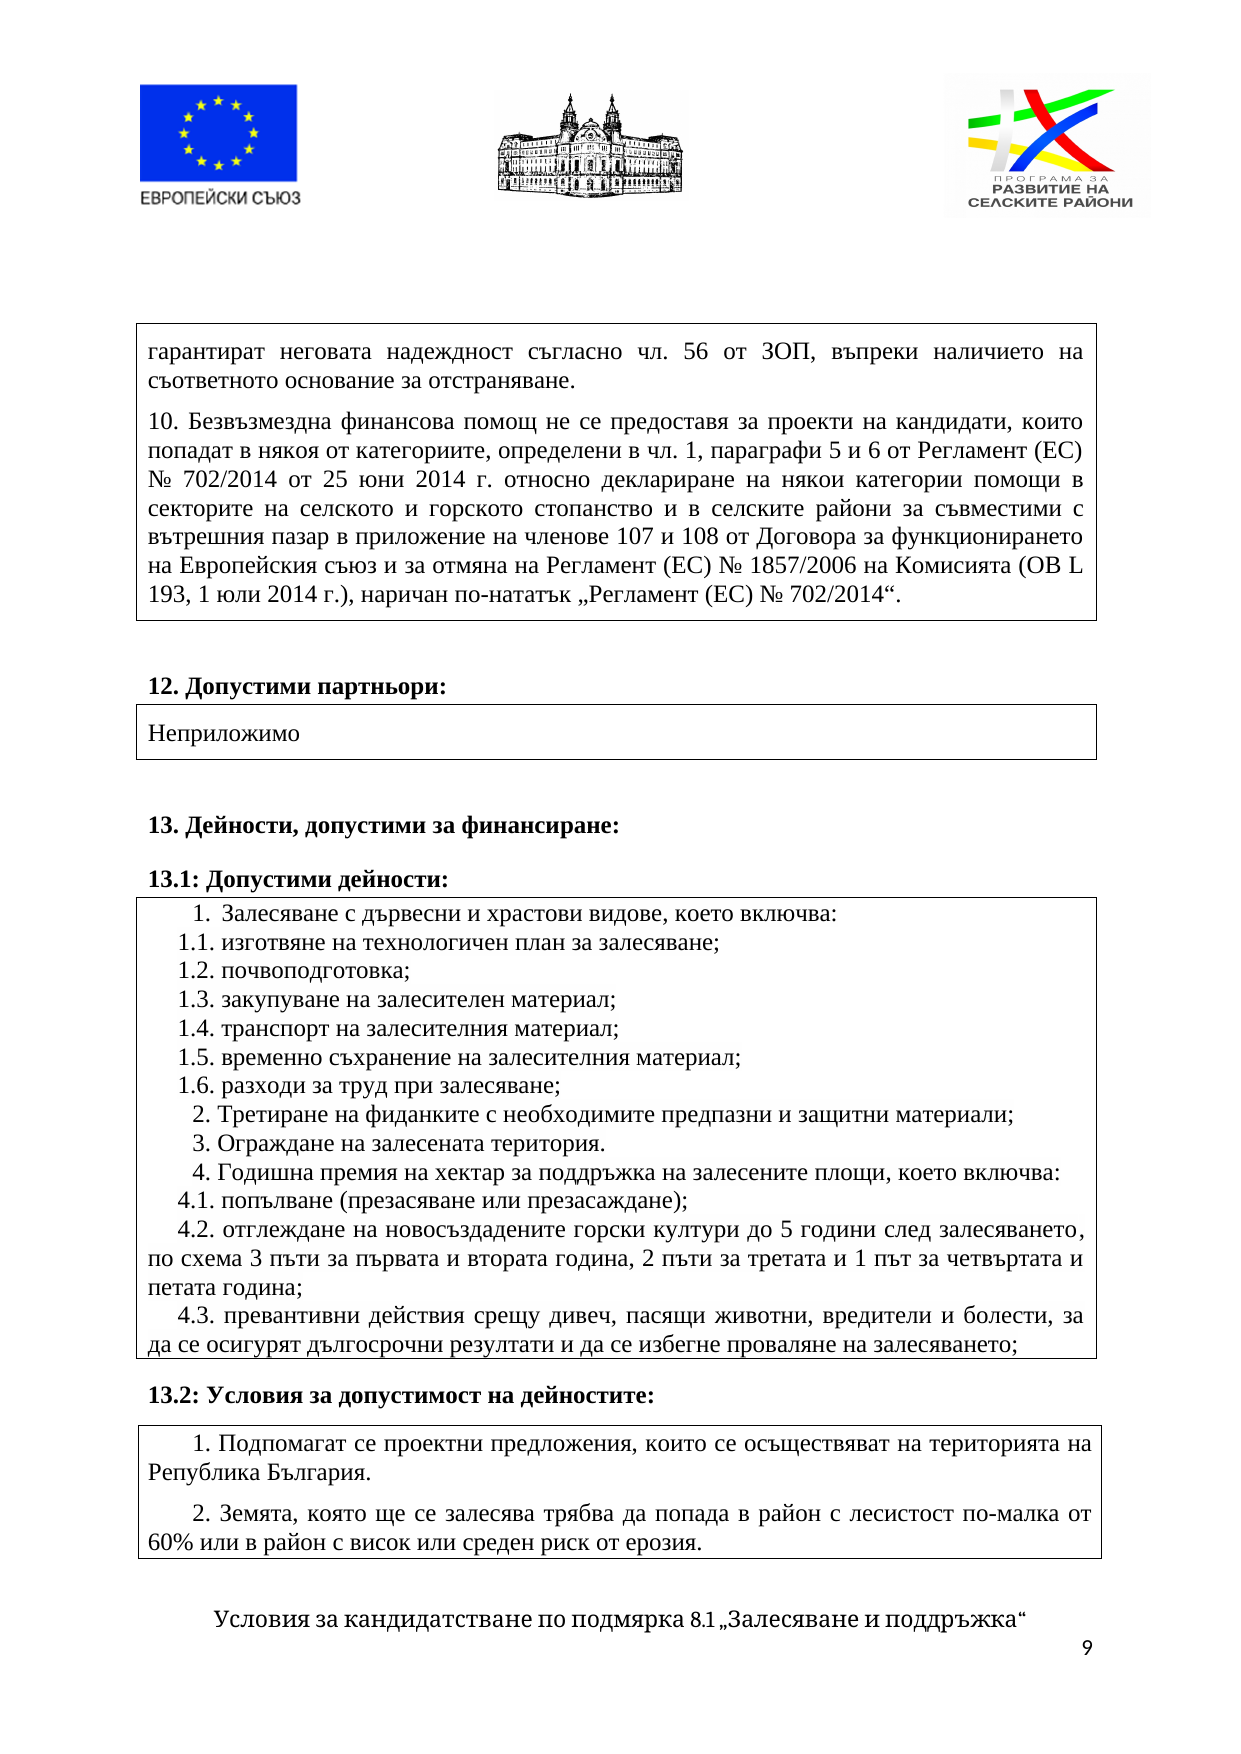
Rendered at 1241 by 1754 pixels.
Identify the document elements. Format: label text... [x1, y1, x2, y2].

picture [140, 83, 302, 208]
table_header Залесяване с дървесни и храстови видове, което включва: 1.1. изготвяне на технологичен план за залесяване; 1.2. почвоподготовка; 1.3. закупуване на залесителен материал; 1.4. транспорт на залесителния материал; 1.5. временно съхранение на залесителния материал; 1.6. разходи за труд при залесяване; 2. Третиране на фиданките с необходимите предпазни и защитни материали; 3. Ограждане на залесената територия. 4. Годишна премия на хектар за поддръжка на залесените площи, което включва: 4.1. попълване (презасяване или презасаждане); 4.2. отглеждане на новосъздадените горски култури до 5 години след залесяването, по схема 3 пъти за първата и втората година, 2 пъти за третата и 1 път за четвъртата и петата година; 4.3. превантивни действия срещу дивеч, пасящи животни, вредители и болести, за да се осигурят дългосрочни резултати и да се избегне проваляне на залесяването; [303, 898, 1096, 1358]
picture [493, 90, 690, 201]
text 1. Подпомагат се проектни предложения, които се осъществяват на територията на Република България. [139, 1426, 1101, 1486]
subtitle 13.1: Допустими дейности: [148, 864, 1093, 893]
subtitle 12. Допустими партньори: [148, 671, 1093, 700]
text 2. Земята, която ще се залесява трябва да попада в район с лесистост по-малка от 60% или в район с висок или среден риск от ерозия. [139, 1495, 1101, 1558]
subtitle 13. Дейности, допустими за финансиране: [148, 810, 1093, 839]
subtitle 13.2: Условия за допустимост на дейностите: [148, 1380, 1093, 1409]
picture [943, 73, 1152, 218]
table_header Неприложимо [137, 705, 1096, 759]
